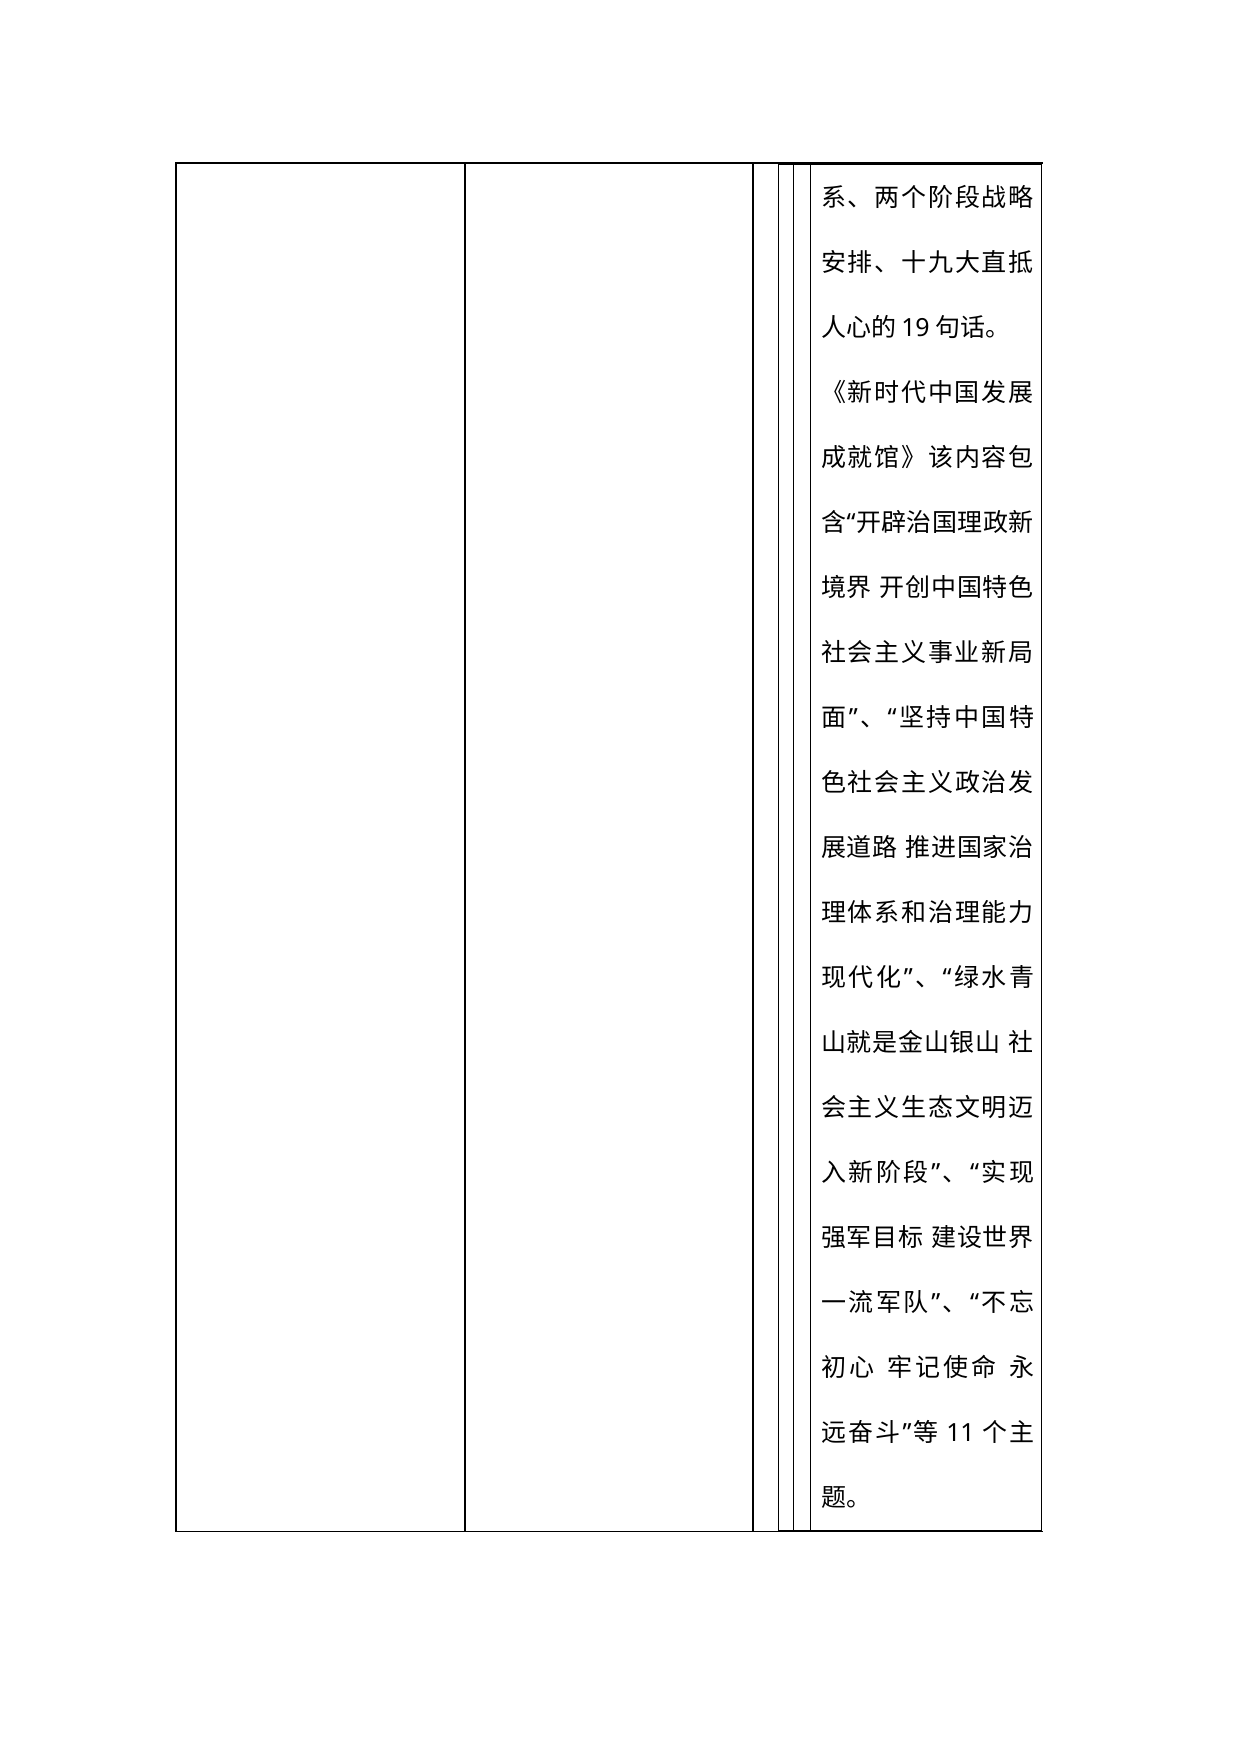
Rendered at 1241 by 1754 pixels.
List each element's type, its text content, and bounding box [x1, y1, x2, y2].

table_cell [466, 164, 752, 1531]
table_cell 1 [177, 164, 464, 1531]
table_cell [811, 165, 1041, 1530]
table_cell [779, 165, 793, 1530]
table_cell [754, 164, 778, 1531]
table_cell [794, 165, 810, 1530]
